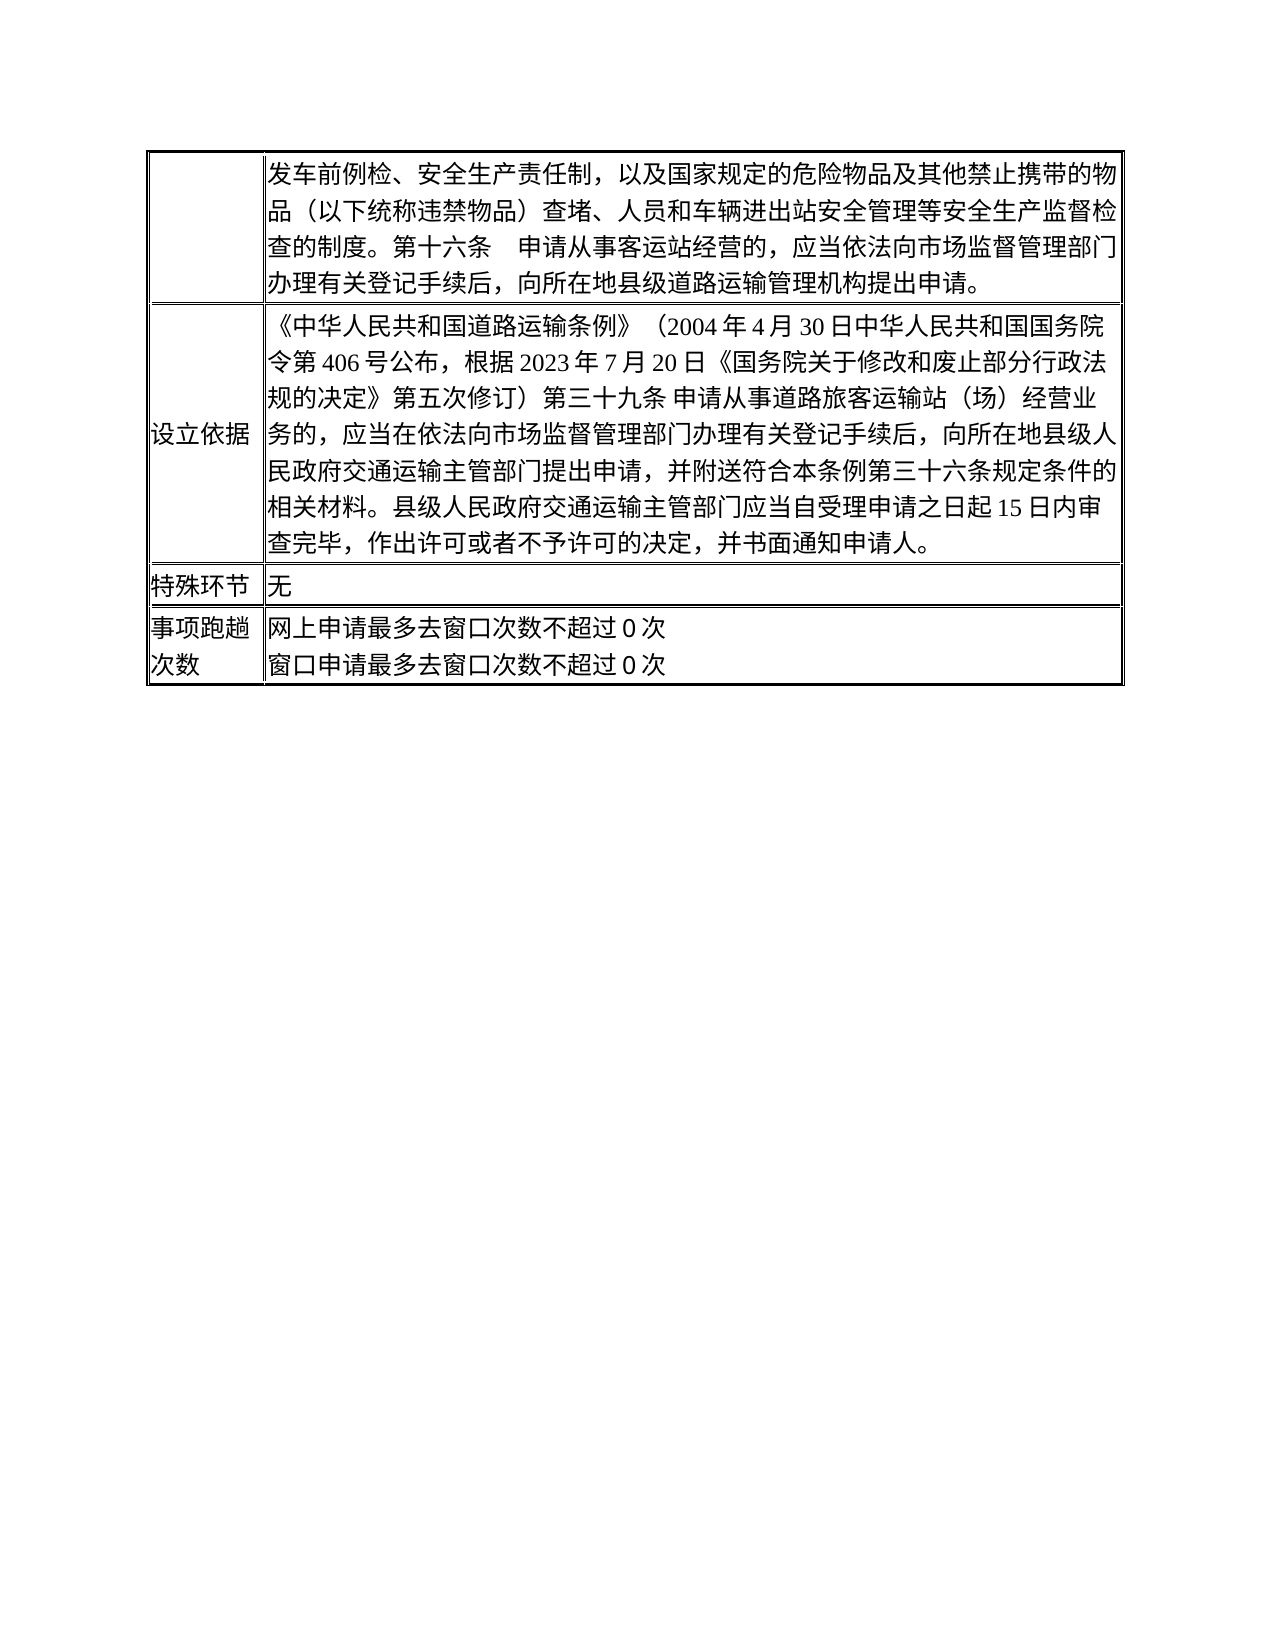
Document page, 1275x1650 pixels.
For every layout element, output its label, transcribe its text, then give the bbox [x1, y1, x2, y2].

table_cell 办理条件依据 [150, 153, 264, 301]
table_cell 特殊环节 [150, 561, 263, 604]
table_cell 事项跑趟次数 [150, 604, 264, 683]
table_cell 设立依据 [150, 301, 263, 561]
table_cell 《中华人民共和国道路运输条例》（2004年4月30日中华人民共和国国务院令第406号公布，根据2023年7月20日《国务院关于修改和废止部分行政法规的决定》第五次修订）第三十九条 申请从事道路旅客运输站（场）经营业务的，应当在依法向市场监督管理部门办理有关登记手续后，向所在地县级人民政府交通运输主管部门提出申请，并附送符合本条例第三十六条规定条件的相关材料。县级人民政府交通运输主管部门应当自受理申请之日起15日内审查完毕，作出许可或者不予许可的决定，并书面通知申请人。 [266, 301, 1122, 561]
table_cell 网上申请最多去窗口次数不超过0次 窗口申请最多去窗口次数不超过0次 [265, 604, 1122, 683]
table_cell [265, 153, 1121, 301]
table_cell 无 [266, 561, 1122, 604]
